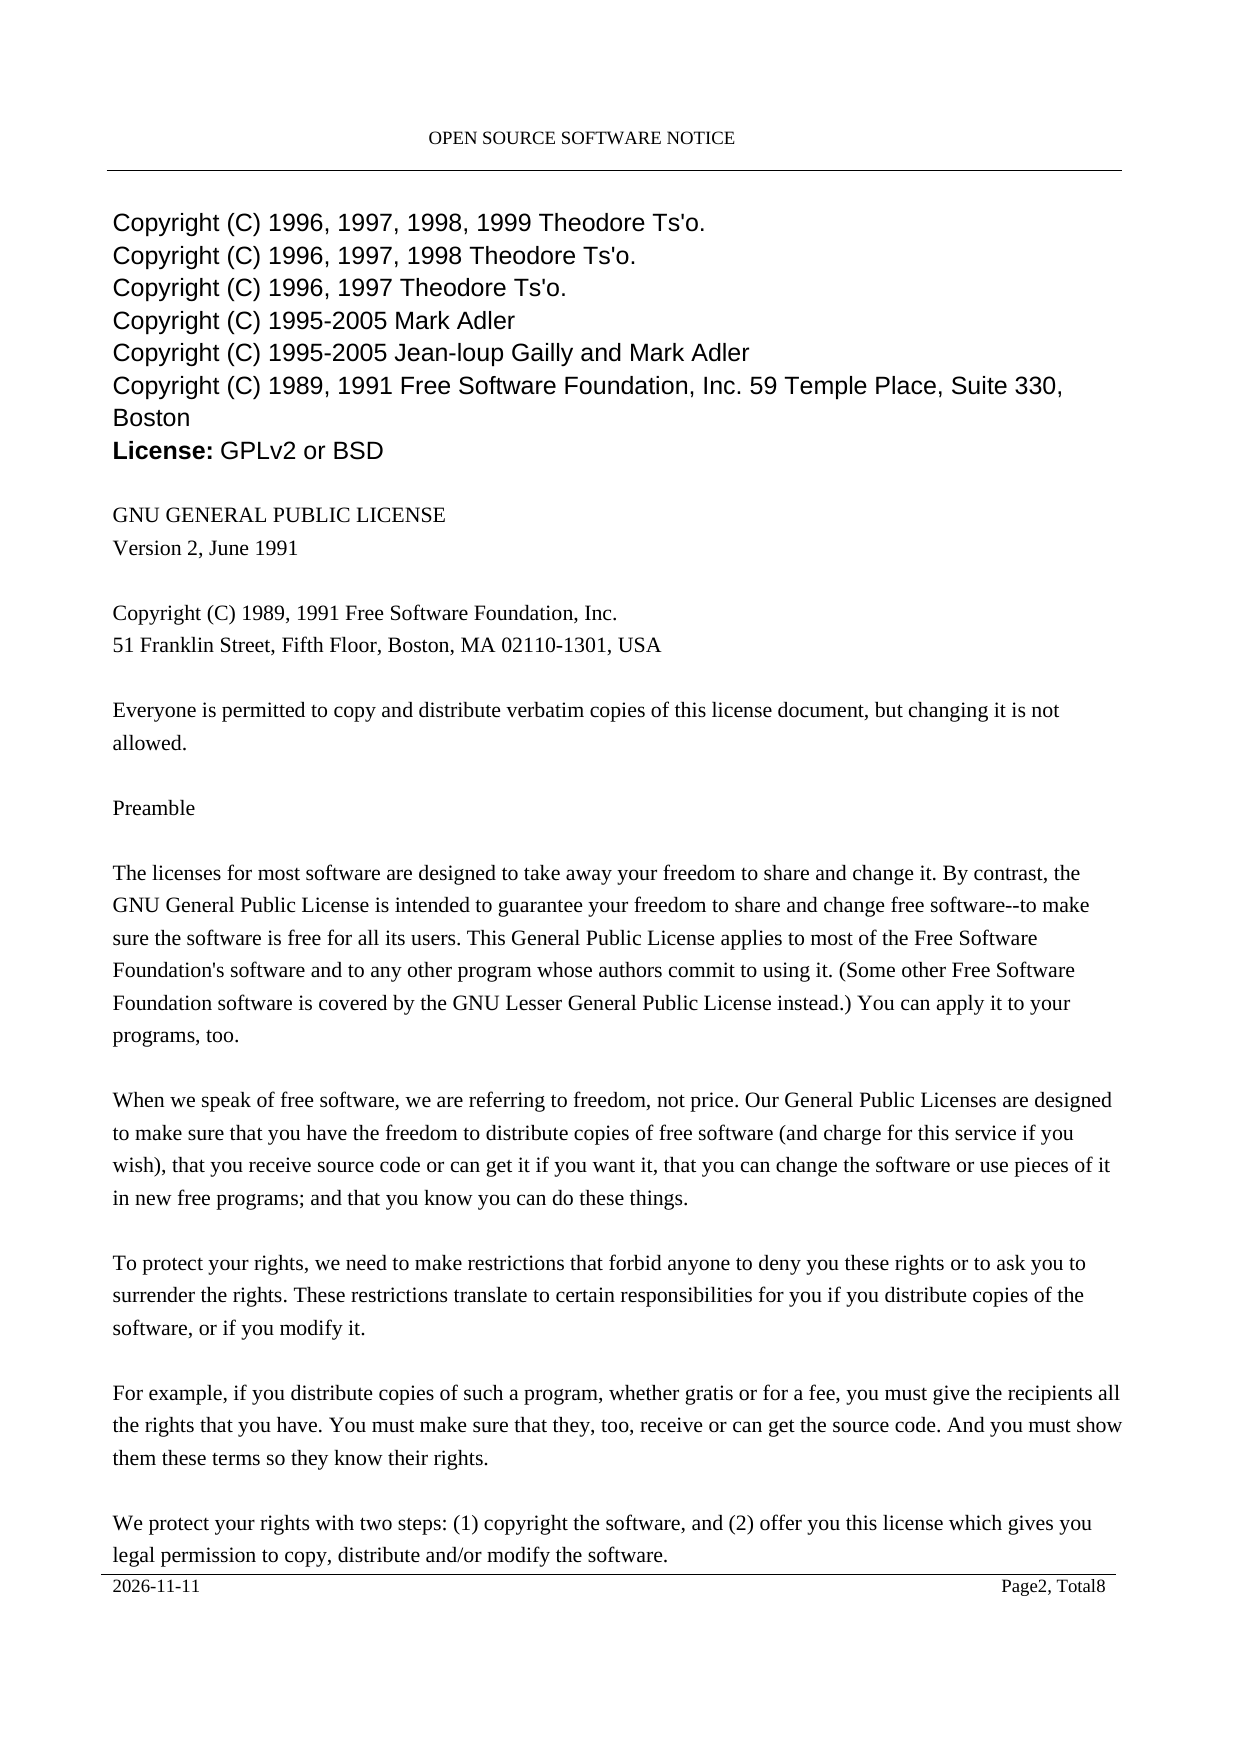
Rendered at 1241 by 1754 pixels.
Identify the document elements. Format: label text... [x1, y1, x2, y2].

text Copyright (C) 1996, 1997 Theodore Ts'o. [112, 271, 1128, 304]
text Copyright (C) 1995-2005 Jean-loup Gailly and Mark Adler [112, 336, 1128, 369]
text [112, 434, 1128, 1571]
text Copyright (C) 1996, 1997, 1998 Theodore Ts'o. [112, 239, 1128, 271]
text Copyright (C) 1996, 1997, 1998, 1999 Theodore Ts'o. [112, 206, 1128, 239]
text Copyright (C) 1989, 1991 Free Software Foundation, Inc. 59 Temple Place, Suite 330, Boston [112, 369, 1128, 434]
text Copyright (C) 1995-2005 Mark Adler [112, 304, 1128, 336]
